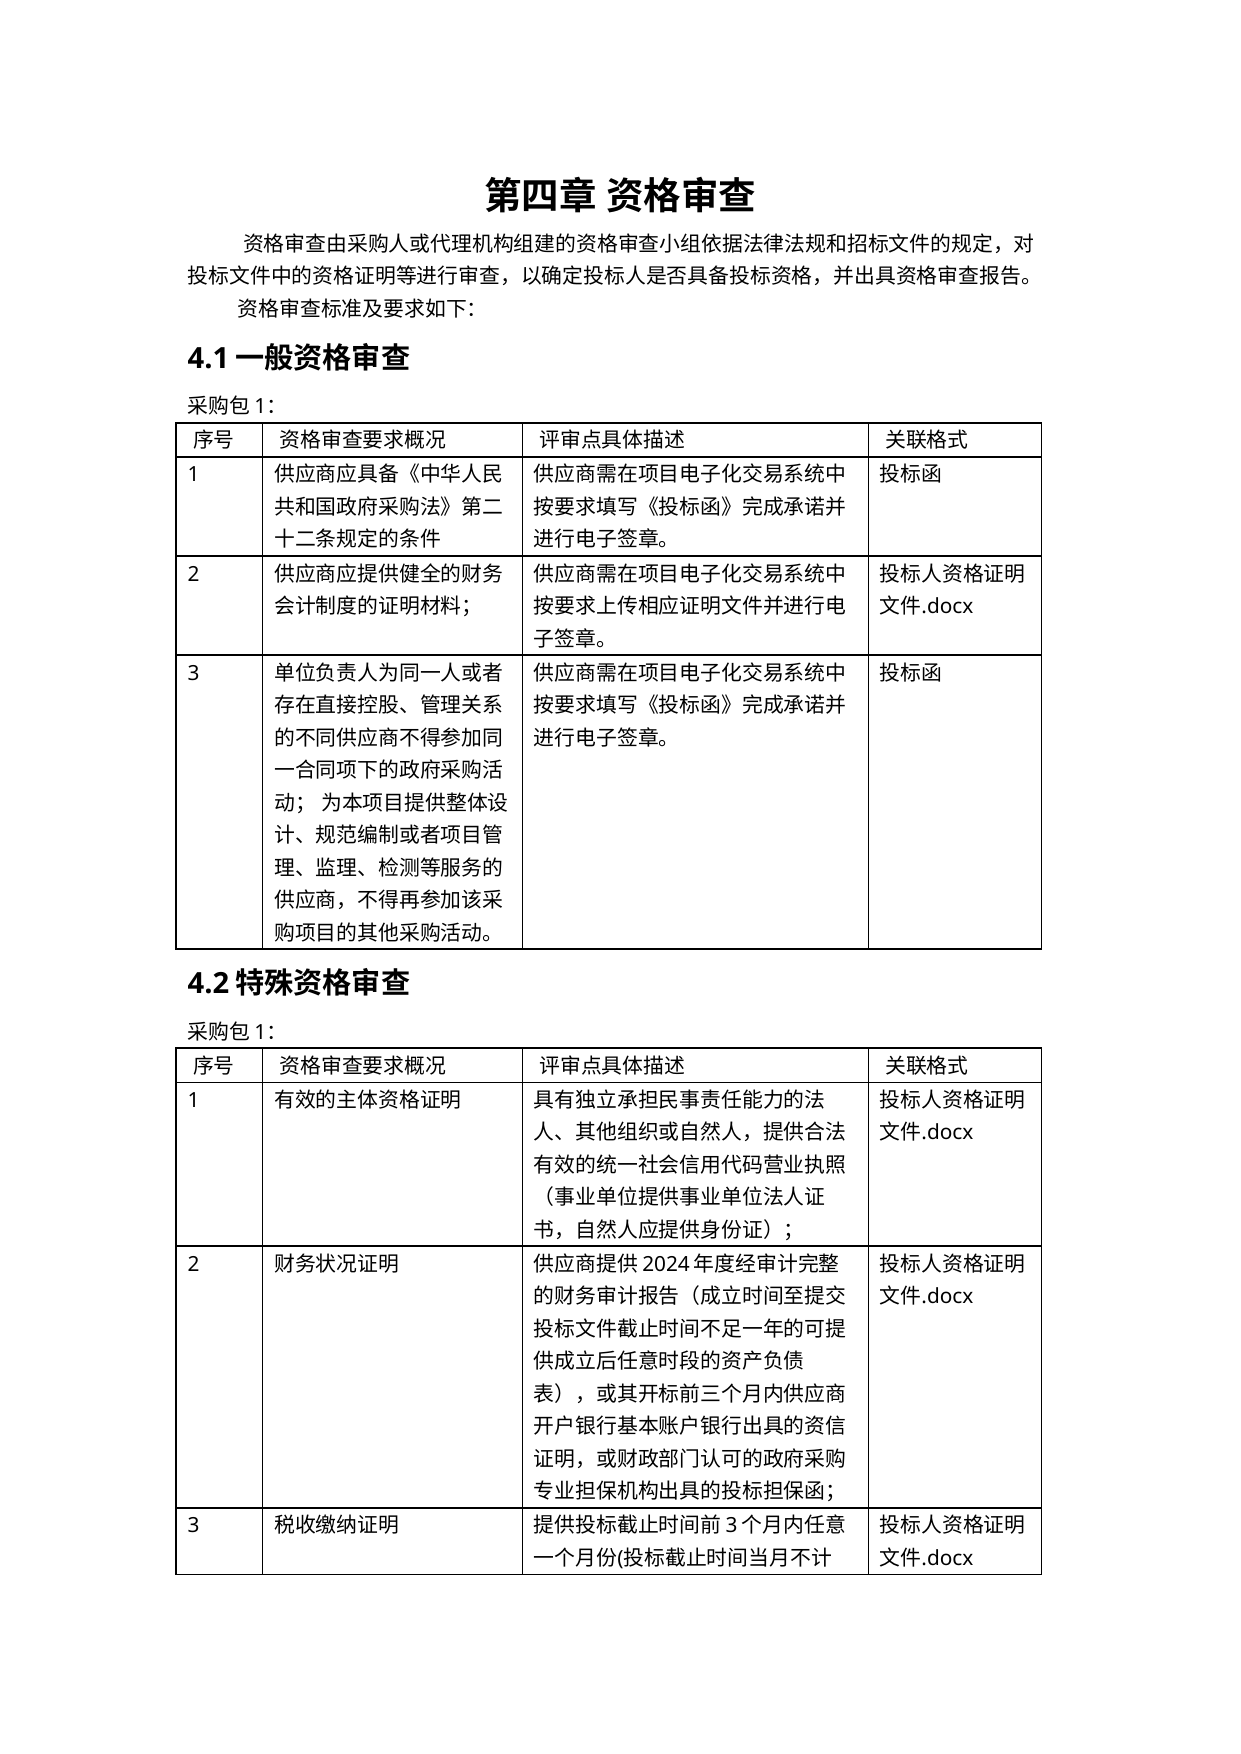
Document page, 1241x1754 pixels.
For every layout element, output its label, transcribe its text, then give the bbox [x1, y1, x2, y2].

table_cell 2 [177, 1247, 262, 1507]
table_header 资格审查要求概况 [263, 424, 522, 456]
table_cell 投标函 [869, 656, 1041, 948]
table_cell 1 [177, 458, 262, 555]
table_header 序号 [177, 1049, 262, 1081]
table_cell 投标函 [869, 458, 1041, 555]
table_cell 财务状况证明 [263, 1247, 522, 1507]
table_cell 供应商需在项目电子化交易系统中按要求填写《投标函》完成承诺并进行电子签章。 [523, 656, 868, 948]
table_cell 供应商应具备《中华人民共和国政府采购法》第二十二条规定的条件 [263, 458, 522, 555]
table_cell 供应商提供2024年度经审计完整的财务审计报告（成立时间至提交投标文件截止时间不足一年的可提供成立后任意时段的资产负债表），或其开标前三个月内供应商开户银行基本账户银行出具的资信证明，或财政部门认可的政府采购专业担保机构出具的投标担保函； [523, 1247, 868, 1507]
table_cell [523, 1509, 868, 1573]
table_cell 投标人资格证明文件.docx [869, 1247, 1041, 1507]
table_header 资格审查要求概况 [263, 1049, 522, 1081]
table_cell 3 [177, 1509, 262, 1573]
table_header 序号 [177, 424, 262, 456]
table_cell 3 [177, 656, 262, 948]
table_cell 供应商应提供健全的财务会计制度的证明材料； [263, 557, 522, 654]
text 4.1一般资格审查 [187, 324, 1053, 389]
text 采购包1： [187, 389, 1053, 422]
table_cell 有效的主体资格证明 [263, 1083, 522, 1245]
table_cell 1 [177, 1083, 262, 1245]
table_cell 单位负责人为同一人或者存在直接控股、管理关系的不同供应商不得参加同一合同项下的政府采购活动； 为本项目提供整体设计、规范编制或者项目管理、监理、检测等服务的供应商，不得再参加该采购项目的其他采购活动。 [263, 656, 522, 948]
text 资格审查由采购人或代理机构组建的资格审查小组依据法律法规和招标文件的规定，对投标文件中的资格证明等进行审查，以确定投标人是否具备投标资格，并出具资格审查报告。 [187, 227, 1053, 292]
table_cell 具有独立承担民事责任能力的法人、其他组织或自然人，提供合法有效的统一社会信用代码营业执照（事业单位提供事业单位法人证书，自然人应提供身份证）； [523, 1083, 868, 1245]
table_header 关联格式 [869, 424, 1041, 456]
table_cell 投标人资格证明文件.docx [869, 1083, 1041, 1245]
text 4.2特殊资格审查 [187, 950, 1053, 1015]
text 第四章 资格审查 [187, 162, 1053, 227]
table_header 评审点具体描述 [523, 424, 868, 456]
table_cell 供应商需在项目电子化交易系统中按要求上传相应证明文件并进行电子签章。 [523, 557, 868, 654]
table_cell 税收缴纳证明 [263, 1509, 522, 1573]
table_header 关联格式 [869, 1049, 1041, 1081]
text 采购包1： [187, 1015, 1053, 1047]
table_cell 投标人资格证明文件.docx [869, 557, 1041, 654]
table_header 评审点具体描述 [523, 1049, 868, 1081]
text 资格审查标准及要求如下： [187, 292, 1053, 324]
table_cell 投标人资格证明文件.docx [869, 1509, 1041, 1573]
table_cell 供应商需在项目电子化交易系统中按要求填写《投标函》完成承诺并进行电子签章。 [523, 458, 868, 555]
table_cell 2 [177, 557, 262, 654]
